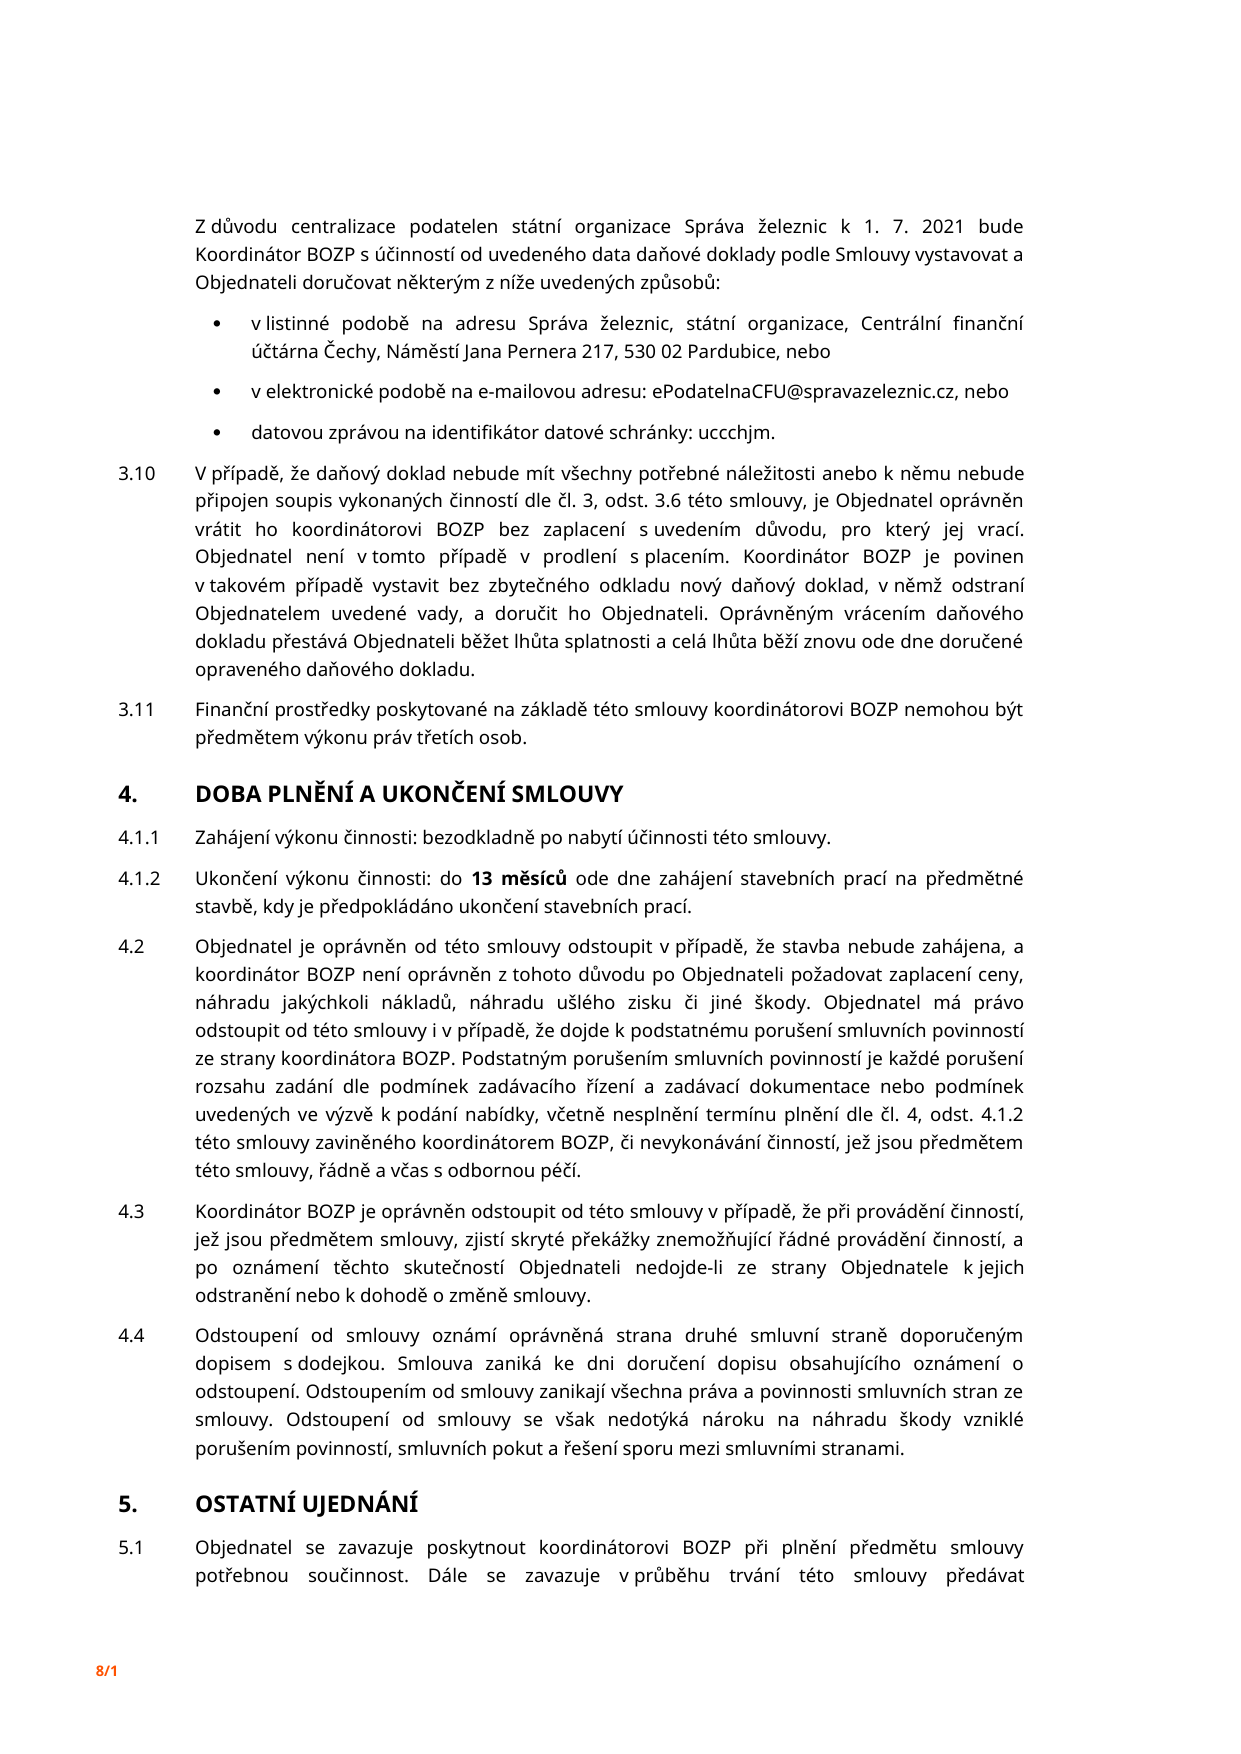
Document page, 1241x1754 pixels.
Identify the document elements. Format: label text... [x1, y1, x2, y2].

list Finanční prostředky poskytované na základě této smlouvy koordinátorovi BOZP nemohou být předmětem výkonu práv třetích osob. [118, 696, 1024, 750]
list Ukončení výkonu činnosti: do 13 měsíců ode dne zahájení stavebních prací na předmětné stavbě, kdy je předpokládáno ukončení stavebních prací. [118, 865, 1024, 918]
list datovou zprávou na identifikátor datové schránky: uccchjm. [213, 419, 1024, 445]
list V případě, že daňový doklad nebude mít všechny potřebné náležitosti anebo k němu nebude připojen soupis vykonaných činností dle čl. 3, odst. 3.6 této smlouvy, je Objednatel oprávněn vrátit ho koordinátorovi BOZP bez zaplacení s uvedením důvodu, pro který jej vrací. Objednatel není v tomto případě v prodlení s placením. Koordinátor BOZP je povinen v takovém případě vystavit bez zbytečného odkladu nový daňový doklad, v němž odstraní Objednatelem uvedené vady, a doručit ho Objednateli. Oprávněným vrácením daňového dokladu přestává Objednateli běžet lhůta splatnosti a celá lhůta běží znovu ode dne doručené opraveného daňového dokladu. [118, 460, 1024, 681]
list Koordinátor BOZP je oprávněn odstoupit od této smlouvy v případě, že při provádění činností, jež jsou předmětem smlouvy, zjistí skryté překážky znemožňující řádné provádění činností, a po oznámení těchto skutečností Objednateli nedojde-li ze strany Objednatele k jejich odstranění nebo k dohodě o změně smlouvy. [118, 1198, 1024, 1308]
text Z důvodu centralizace podatelen státní organizace Správa železnic k 1. 7. 2021 bude Koordinátor BOZP s účinností od uvedeného data daňové doklady podle Smlouvy vystavovat a Objednateli doručovat některým z níže uvedených způsobů: [195, 214, 1024, 295]
list DOBA PLNĚNÍ A UKONČENÍ SMLOUVY [118, 777, 1024, 809]
list Odstoupení od smlouvy oznámí oprávněná strana druhé smluvní straně doporučeným dopisem s dodejkou. Smlouva zaniká ke dni doručení dopisu obsahujícího oznámení o odstoupení. Odstoupením od smlouvy zanikají všechna práva a povinnosti smluvních stran ze smlouvy. Odstoupení od smlouvy se však nedotýká nároku na náhradu škody vzniklé porušením povinností, smluvních pokut a řešení sporu mezi smluvními stranami. [118, 1323, 1024, 1460]
list Objednatel je oprávněn od této smlouvy odstoupit v případě, že stavba nebude zahájena, a koordinátor BOZP není oprávněn z tohoto důvodu po Objednateli požadovat zaplacení ceny, náhradu jakýchkoli nákladů, náhradu ušlého zisku či jiné škody. Objednatel má právo odstoupit od této smlouvy i v případě, že dojde k podstatnému porušení smluvních povinností ze strany koordinátora BOZP. Podstatným porušením smluvních povinností je každé porušení rozsahu zadání dle podmínek zadávacího řízení a zadávací dokumentace nebo podmínek uvedených ve výzvě k podání nabídky, včetně nesplnění termínu plnění dle čl. 4, odst. 4.1.2 této smlouvy zaviněného koordinátorem BOZP, či nevykonávání činností, jež jsou předmětem této smlouvy, řádně a včas s odbornou péčí. [118, 933, 1024, 1183]
list v elektronické podobě na e-mailovou adresu: ePodatelnaCFU@spravazeleznic.cz, nebo [213, 379, 1024, 404]
list OSTATNÍ UJEDNÁNÍ [118, 1488, 1024, 1519]
list v listinné podobě na adresu Správa železnic, státní organizace, Centrální finanční účtárna Čechy, Náměstí Jana Pernera 217, 530 02 Pardubice, nebo [213, 310, 1024, 364]
list Zahájení výkonu činnosti: bezodkladně po nabytí účinnosti této smlouvy. [118, 824, 1024, 850]
